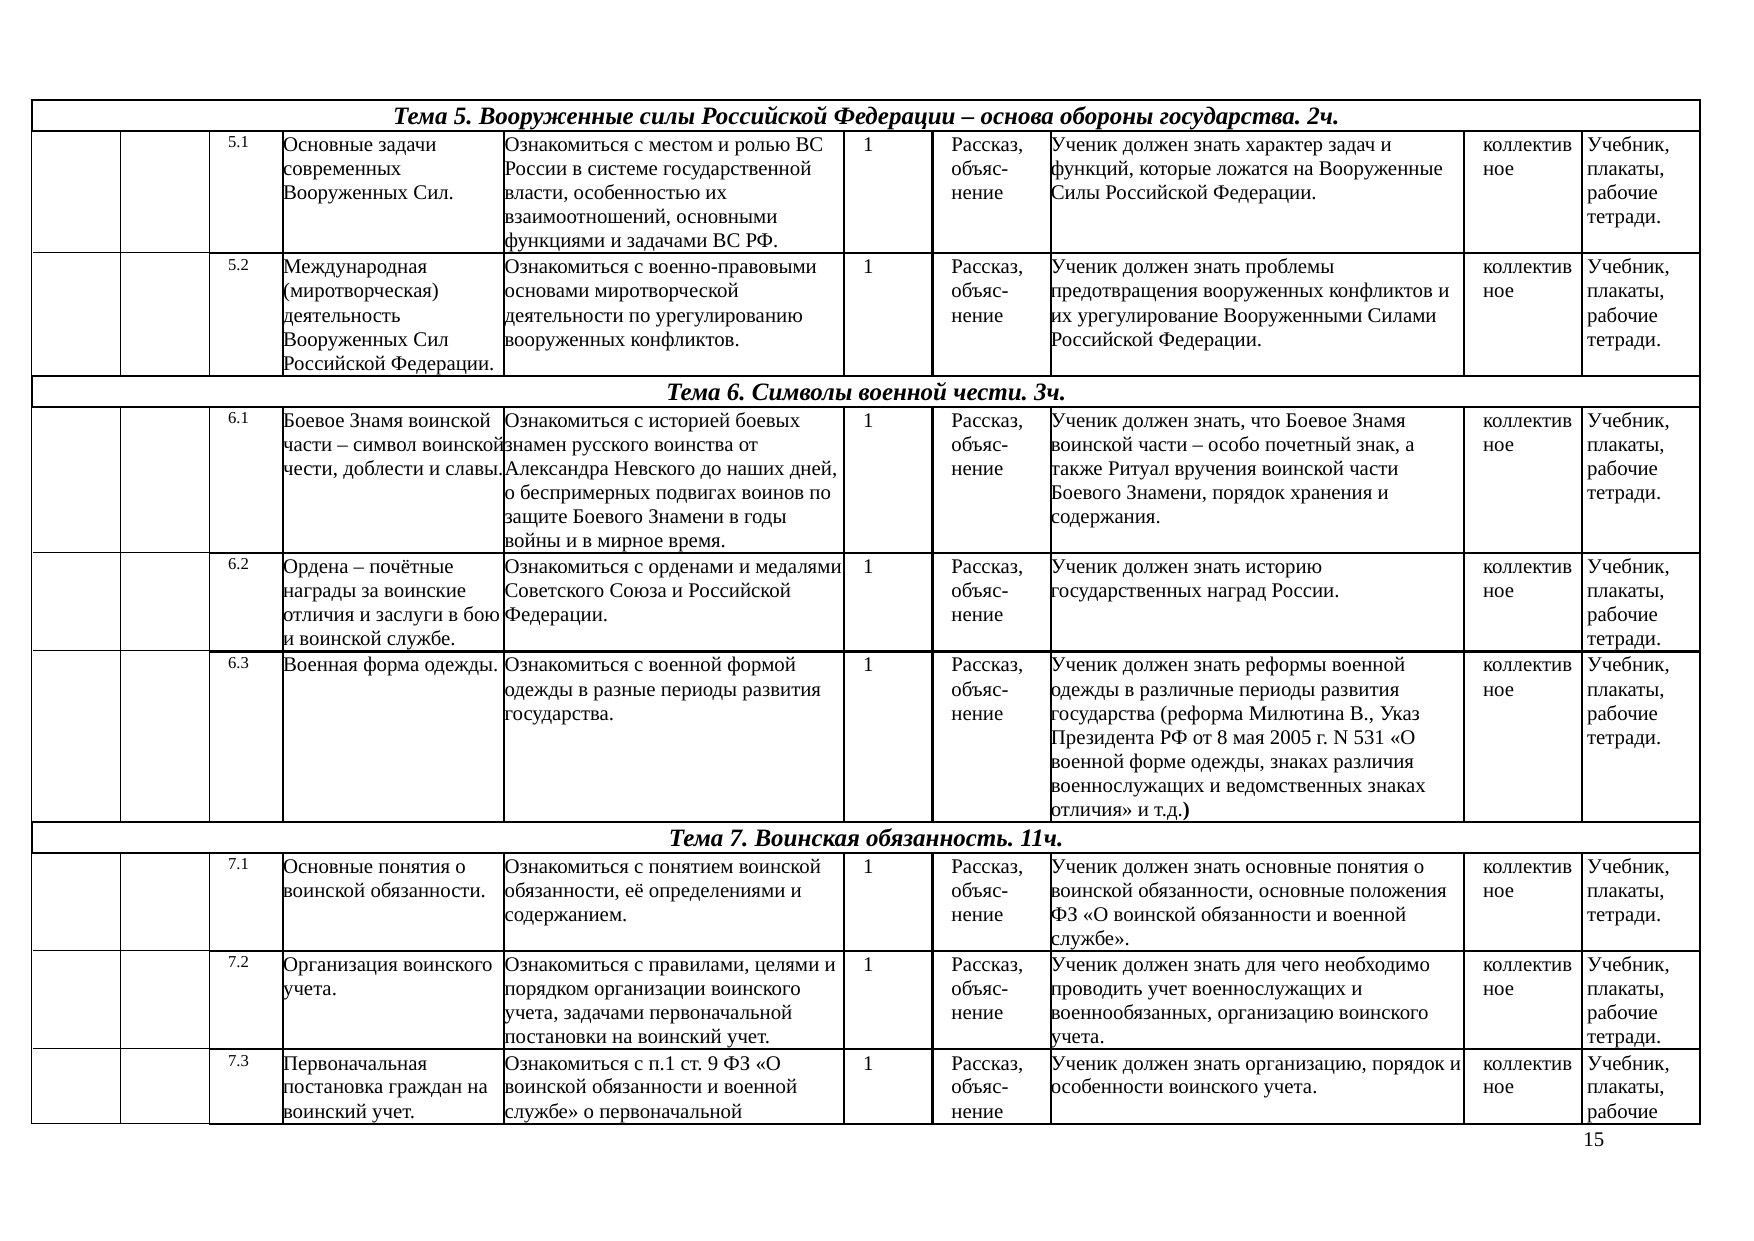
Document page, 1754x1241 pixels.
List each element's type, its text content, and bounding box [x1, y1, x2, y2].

table_cell [121, 854, 209, 950]
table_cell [1052, 1050, 1463, 1123]
table_cell 1 [845, 132, 931, 252]
table_cell Учебник, плакаты, рабочие тетради. [1583, 554, 1699, 650]
table_cell Учебник, плакаты, рабочие тетради. [1583, 132, 1699, 252]
table_cell Ученик должен знать историю государственных наград России. [1052, 554, 1463, 650]
table_cell 6.3 [210, 653, 282, 821]
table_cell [1583, 1050, 1699, 1123]
table_cell Основные понятия о воинской обязанности. [284, 854, 503, 950]
table_cell коллективное [1465, 1050, 1581, 1123]
table_cell 6.2 [210, 554, 282, 650]
table_cell Ознакомиться с правилами, целями и порядком организации воинского учета, задачами первоначальной постановки на воинский учет. [505, 952, 843, 1048]
table_cell Ученик должен знать основные понятия о воинской обязанности, основные положения ФЗ «О воинской обязанности и военной службе». [1052, 854, 1463, 950]
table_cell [505, 1050, 843, 1123]
table_cell Ознакомиться с военно-правовыми основами миротворческой деятельности по урегулированию вооруженных конфликтов. [505, 254, 843, 375]
table_cell 1 [845, 408, 931, 552]
table_cell коллективное [1465, 653, 1581, 821]
table_cell Ордена – почётные награды за воинские отличия и заслуги в бою и воинской службе. [284, 554, 503, 650]
table_cell [121, 1049, 209, 1123]
table_cell Учебник, плакаты, тетради. [1583, 854, 1699, 950]
table_cell коллективное [1465, 952, 1581, 1048]
table_cell 7.3 [210, 1050, 282, 1123]
table_cell Тема 6. Символы военной чести. 3ч. [33, 377, 1699, 406]
table_cell Ознакомиться с военной формой одежды в разные периоды развития государства. [505, 653, 843, 821]
table_cell Тема 7. Воинская обязанность. 11ч. [33, 823, 1699, 852]
table_cell [121, 651, 209, 821]
table_cell коллективное [1465, 854, 1581, 950]
table_cell [32, 408, 120, 552]
table_cell Учебник, плакаты, рабочие тетради. [1583, 254, 1699, 375]
table_cell Учебник, плакаты, рабочие тетради. [1583, 653, 1699, 821]
table_cell коллективное [1465, 132, 1581, 252]
table_cell Ученик должен знать для чего необходимо проводить учет военнослужащих и военнообязанных, организацию воинского учета. [1052, 952, 1463, 1048]
table_cell Рассказ, объяс-нение [934, 653, 1050, 821]
table_cell Ученик должен знать характер задач и функций, которые ложатся на Вооруженные Силы Российской Федерации. [1052, 132, 1463, 252]
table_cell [284, 1050, 503, 1123]
table_cell Ознакомиться с историей боевых знамен русского воинства от Александра Невского до наших дней, о беспримерных подвигах воинов по защите Боевого Знамени в годы войны и в мирное время. [505, 408, 843, 552]
table_cell Рассказ, объяс-нение [934, 952, 1050, 1048]
table_cell [32, 1048, 120, 1123]
table_cell [121, 553, 209, 650]
table_cell Рассказ, объяс-нение [934, 554, 1050, 650]
table_cell Международная (миротворческая) деятельность Вооруженных Сил Российской Федерации. [284, 254, 503, 375]
table_cell [121, 132, 209, 252]
table_cell Рассказ, объяс-нение [934, 408, 1050, 552]
table_cell Учебник, плакаты, рабочие тетради. [1583, 952, 1699, 1048]
table_cell коллективное [1465, 408, 1581, 552]
table_cell 7.2 [210, 952, 282, 1048]
table_cell 1 [845, 952, 931, 1048]
table_cell Организация воинского учета. [284, 952, 503, 1048]
table_cell [32, 252, 120, 375]
table_cell Военная форма одежды. [284, 653, 503, 821]
table_cell Основные задачи современных Вооруженных Сил. [284, 132, 503, 252]
table_cell 5.1 [210, 132, 282, 252]
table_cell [934, 1050, 1050, 1123]
table_cell [32, 132, 120, 252]
table_cell Рассказ, объяс-нение [934, 254, 1050, 375]
table_cell Боевое Знамя воинской части – символ воинской чести, доблести и славы. [284, 408, 503, 552]
table_cell [32, 950, 120, 1048]
table_cell [32, 552, 120, 650]
table_cell 7.1 [210, 854, 282, 950]
table_cell [121, 253, 209, 375]
table_cell Тема 5. Вооруженные силы Российской Федерации – основа обороны государства. 2ч. [33, 101, 1699, 130]
table_cell 1 [845, 1050, 931, 1123]
table_cell Учебник, плакаты, рабочие тетради. [1583, 408, 1699, 552]
table_cell 1 [845, 653, 931, 821]
table_cell [32, 854, 120, 950]
table_cell Ознакомиться с орденами и медалями Советского Союза и Российской Федерации. [505, 554, 843, 650]
table_cell 6.1 [210, 408, 282, 552]
table_cell 1 [845, 254, 931, 375]
table_cell Ознакомиться с местом и ролью ВС России в системе государственной власти, особенностью их взаимоотношений, основными функциями и задачами ВС РФ. [505, 132, 843, 252]
table_cell Ученик должен знать реформы военной одежды в различные периоды развития государства (реформа Милютина В., Указ Президента РФ от 8 мая 2005 г. N 531 «О военной форме одежды, знаках различия военнослужащих и ведомственных знаках отличия» и т.д.) [1052, 653, 1463, 821]
table_cell Ознакомиться с понятием воинской обязанности, её определениями и содержанием. [505, 854, 843, 950]
table_cell [121, 408, 209, 552]
table_cell 1 [845, 554, 931, 650]
table_cell Ученик должен знать, что Боевое Знамя воинской части – особо почетный знак, а также Ритуал вручения воинской части Боевого Знамени, порядок хранения и содержания. [1052, 408, 1463, 552]
table_cell [121, 951, 209, 1048]
table_cell Рассказ, объяс-нение [934, 854, 1050, 950]
table_cell Ученик должен знать проблемы предотвращения вооруженных конфликтов и их урегулирование Вооруженными Силами Российской Федерации. [1052, 254, 1463, 375]
table_cell 1 [845, 854, 931, 950]
table_cell [32, 650, 120, 821]
table_cell Рассказ, объяс-нение [934, 132, 1050, 252]
table_cell 5.2 [210, 254, 282, 375]
table_cell коллективное [1465, 554, 1581, 650]
table_cell коллективное [1465, 254, 1581, 375]
